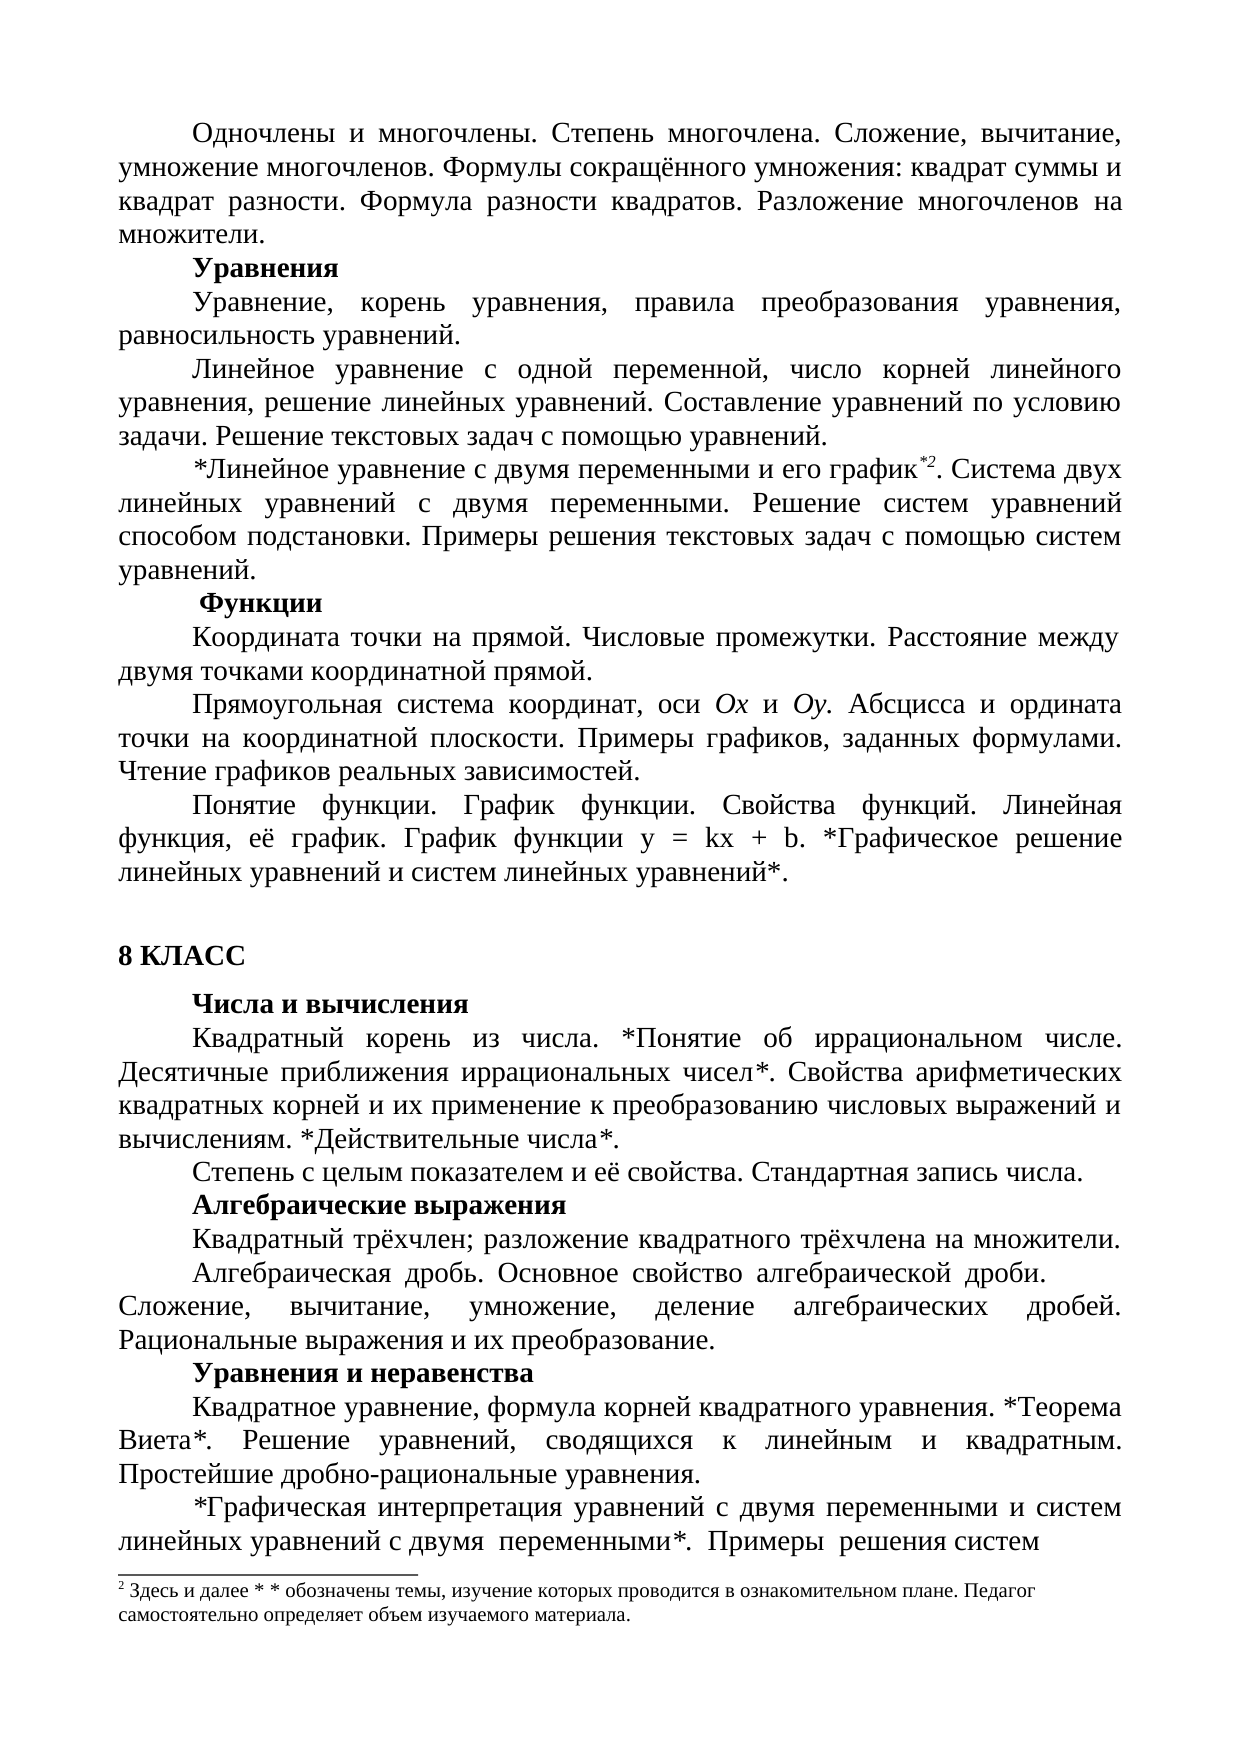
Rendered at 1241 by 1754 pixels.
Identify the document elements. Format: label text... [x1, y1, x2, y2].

subtitle КЛАСС [118, 938, 1165, 972]
text Сложение, вычитание, умножение, деление алгебраических дробей. Рациональные выражения и их преобразование. [118, 1288, 1122, 1356]
text Квадратный трёхчлен; разложение квадратного трёхчлена на множители. Алгебраическая дробь. Основное свойство алгебраической дроби. [192, 1221, 1122, 1288]
text Прямоугольная система координат, оси Ox и Oy. Абсцисса и ордината точки на координатной плоскости. Примеры графиков, заданных формулами. Чтение графиков реальных зависимостей. [118, 686, 1123, 787]
text *Графическая интерпретация уравнений с двумя переменными и систем линейных уравнений с двумя переменными*. Примеры решения систем [118, 1489, 1122, 1557]
text 2 Здесь и далее * * обозначены темы, изучение которых проводится в ознакомительном плане. Педагог самостоятельно определяет объем изучаемого материала. [118, 1578, 1165, 1626]
text Квадратный корень из числа. *Понятие об иррациональном числе. Десятичные приближения иррациональных чисел*. Свойства арифметических квадратных корней и их применение к преобразованию числовых выражений и вычислениям. *Действительные числа*. [118, 1020, 1122, 1154]
text Квадратное уравнение, формула корней квадратного уравнения. *Теорема Виета*. Решение уравнений, сводящихся к линейным и квадратным. Простейшие дробно-рациональные уравнения. [118, 1389, 1123, 1489]
text *Линейное уравнение с двумя переменными и его график*2. Система двух линейных уравнений с двумя переменными. Решение систем уравнений способом подстановки. Примеры решения текстовых задач с помощью систем уравнений. [118, 451, 1122, 586]
text Линейное уравнение с одной переменной, число корней линейного уравнения, решение линейных уравнений. Составление уравнений по условию задачи. Решение текстовых задач с помощью уравнений. [118, 351, 1122, 451]
text Понятие функции. График функции. Свойства функций. Линейная функция, её график. График функции y = kx + b. *Графическое решение линейных уравнений и систем линейных уравнений*. [118, 787, 1123, 888]
text Одночлены и многочлены. Степень многочлена. Сложение, вычитание, умножение многочленов. Формулы сокращённого умножения: квадрат суммы и квадрат разности. Формула разности квадратов. Разложение многочленов на множители. [118, 116, 1122, 250]
text Числа и вычисления [192, 987, 1165, 1020]
subtitle Алгебраические выражения [192, 1188, 1165, 1221]
subtitle Уравнения [192, 251, 1165, 284]
subtitle Функции [199, 586, 1165, 619]
text Уравнение, корень уравнения, правила преобразования уравнения, равносильность уравнений. [118, 284, 1122, 351]
text Степень с целым показателем и её свойства. Стандартная запись числа. [192, 1154, 1165, 1188]
text Координата точки на прямой. Числовые промежутки. Расстояние между двумя точками координатной прямой. [118, 619, 1165, 686]
subtitle Уравнения и неравенства [192, 1356, 1165, 1389]
